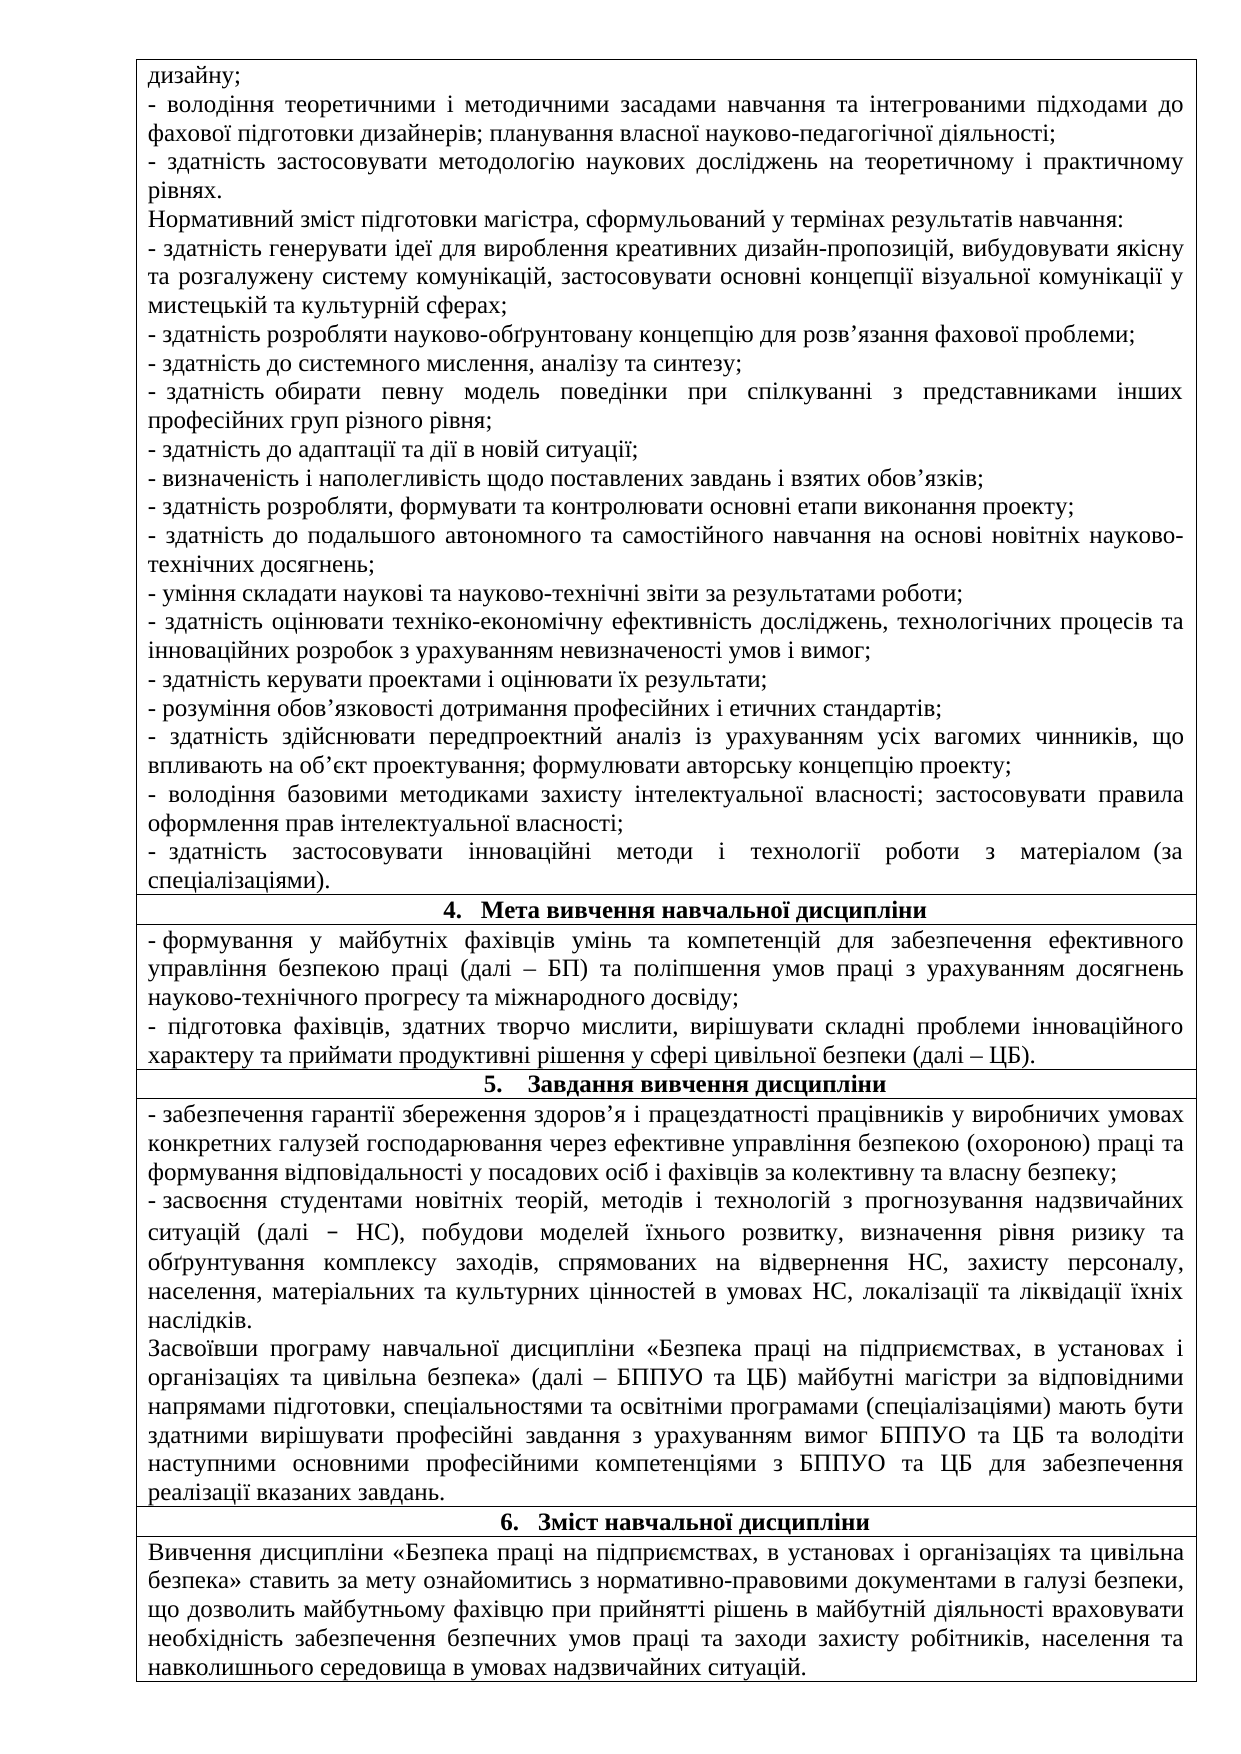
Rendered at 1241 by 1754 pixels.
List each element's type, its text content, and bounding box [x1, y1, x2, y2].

table_cell - формування у майбутніх фахівців умінь та компетенцій для забезпечення ефективного управління безпекою праці (далі – БП) та поліпшення умов праці з урахуванням досягнень науково-технічного прогресу та міжнародного досвіду; - підготовка фахівців, здатних творчо мислити, вирішувати складні проблеми інноваційного характеру та приймати продуктивні рішення у сфері цивільної безпеки (далі – ЦБ). [137, 925, 1196, 1068]
table_cell Завдання вивчення дисципліни [137, 1070, 1196, 1098]
table_cell Мета вивчення навчальної дисципліни [137, 895, 1196, 924]
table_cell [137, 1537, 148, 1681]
table_cell - забезпечення гарантії збереження здоров’я і працездатності працівників у виробничих умовах конкретних галузей господарювання через ефективне управління безпекою (охороною) праці та формування відповідальності у посадових осіб і фахівців за колективну та власну безпеку; - засвоєння студентами новітніх теорій, методів і технологій з прогнозування надзвичайних ситуацій (далі – НС), побудови моделей їхнього розвитку, визначення рівня ризику та обґрунтування комплексу заходів, спрямованих на відвернення НС, захисту персоналу, населення, матеріальних та культурних цінностей в умовах НС, локалізації та ліквідації їхніх наслідків. Засвоївши програму навчальної дисципліни «Безпека праці на підприємствах, в установах і організаціях та цивільна безпека» (далі – БППУО та ЦБ) майбутні магістри за відповідними напрямами підготовки, спеціальностями та освітніми програмами (спеціалізаціями) мають бути здатними вирішувати професійні завдання з урахуванням вимог БППУО та ЦБ та володіти наступними основними професійними компетенціями з БППУО та ЦБ для забезпечення реалізації вказаних завдань. [137, 1099, 1196, 1506]
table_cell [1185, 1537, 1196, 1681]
table_cell Зміст навчальної дисципліни [137, 1507, 1196, 1536]
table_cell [137, 60, 1196, 894]
